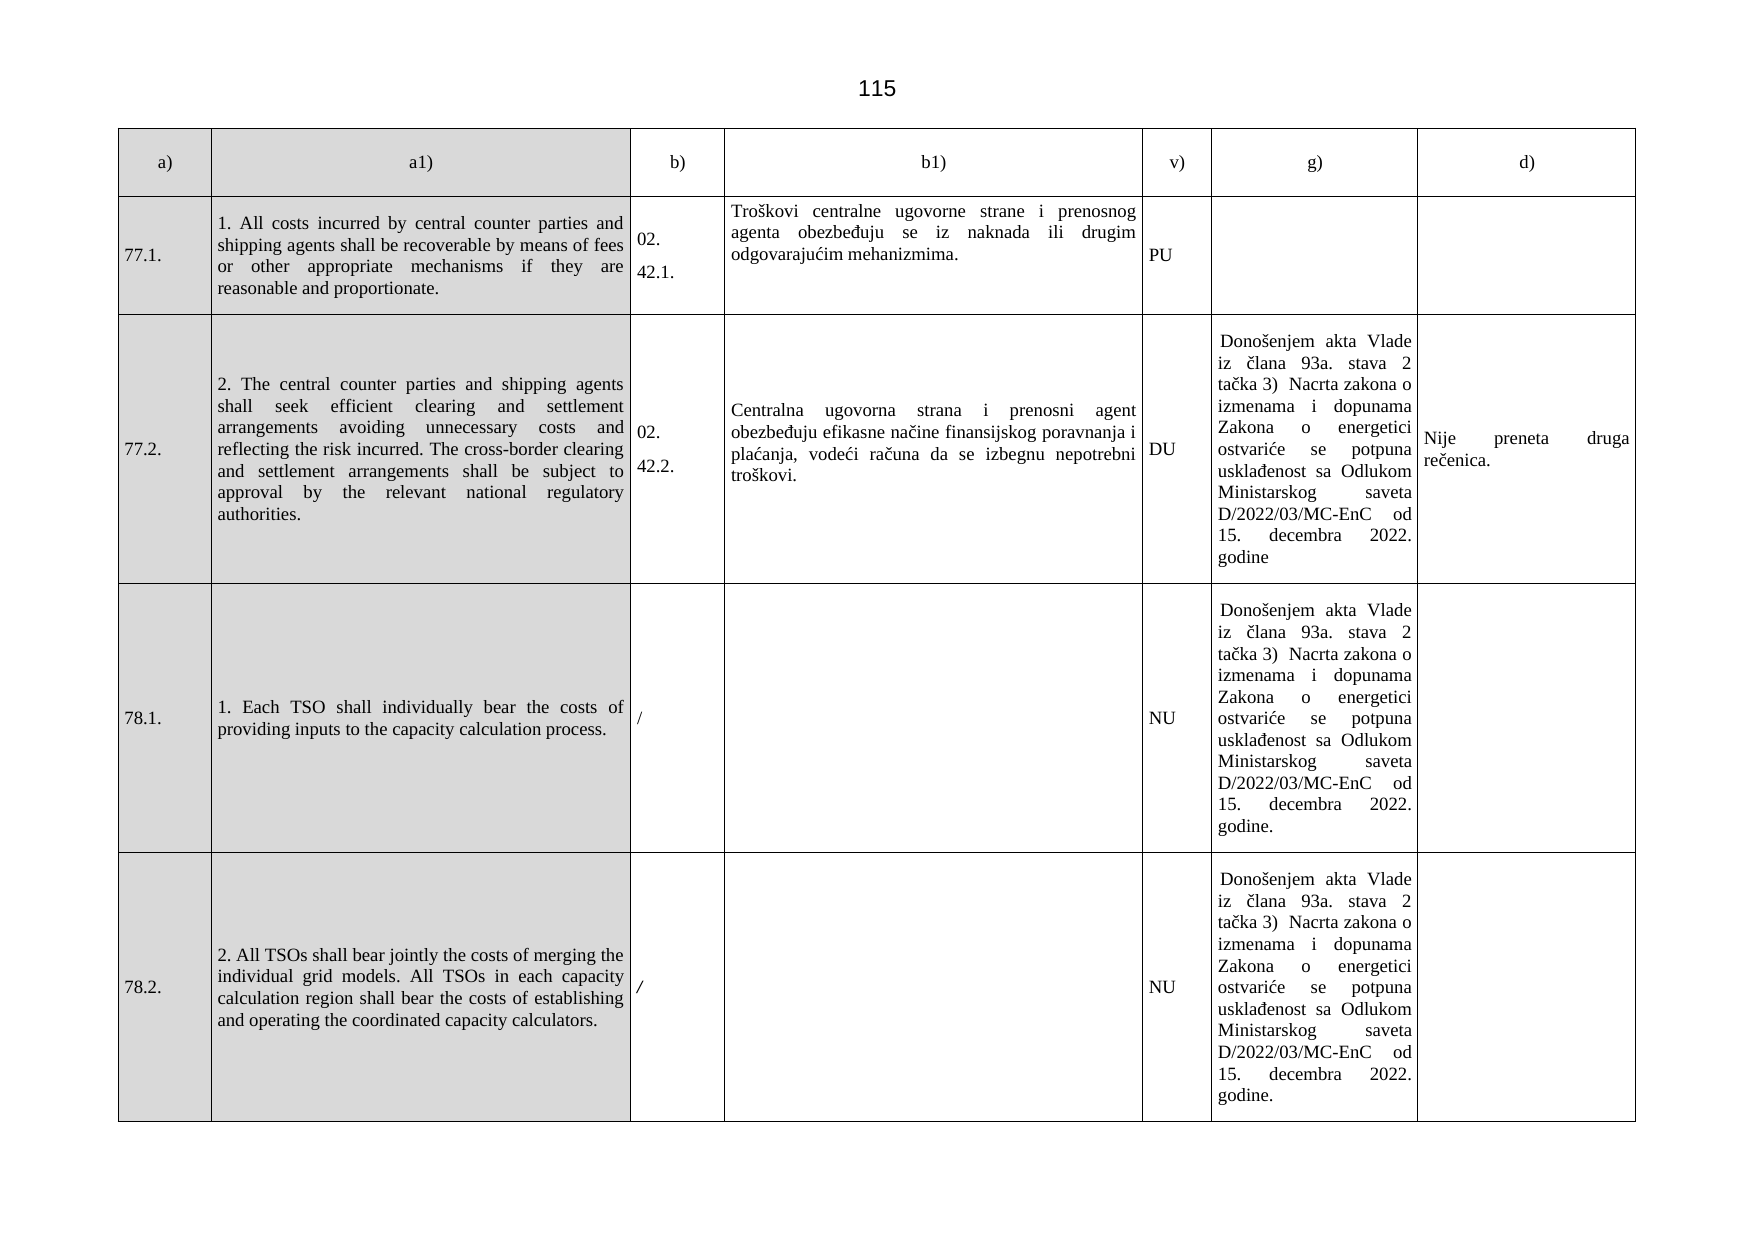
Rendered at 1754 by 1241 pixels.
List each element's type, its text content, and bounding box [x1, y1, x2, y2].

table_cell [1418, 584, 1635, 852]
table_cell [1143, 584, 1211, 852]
table_cell 1. All costs incurred by central counter parties and shipping agents shall be recoverable by means of fees or other appropriate mechanisms if they are reasonable and proportionate. [212, 197, 630, 314]
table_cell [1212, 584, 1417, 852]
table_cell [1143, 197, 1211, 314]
table_header g) [1212, 129, 1417, 196]
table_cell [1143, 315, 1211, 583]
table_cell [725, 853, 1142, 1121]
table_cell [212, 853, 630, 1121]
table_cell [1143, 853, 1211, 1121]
table_cell 77.1. [119, 197, 211, 314]
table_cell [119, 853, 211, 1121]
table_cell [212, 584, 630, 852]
table_header a) [119, 129, 211, 196]
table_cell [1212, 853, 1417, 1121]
table_header a1) [212, 129, 630, 196]
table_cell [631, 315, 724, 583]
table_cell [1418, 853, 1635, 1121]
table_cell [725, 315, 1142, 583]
table_header b1) [725, 129, 1142, 196]
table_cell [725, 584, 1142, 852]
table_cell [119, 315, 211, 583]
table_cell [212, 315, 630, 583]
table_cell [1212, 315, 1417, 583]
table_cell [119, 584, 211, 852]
table_cell 02. 42.1. [631, 197, 724, 314]
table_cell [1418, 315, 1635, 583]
table_header b) [631, 129, 724, 196]
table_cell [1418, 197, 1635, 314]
table_header d) [1418, 129, 1635, 196]
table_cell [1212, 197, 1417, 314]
table_header v) [1143, 129, 1211, 196]
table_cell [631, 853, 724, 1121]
table_cell Troškovi centralne ugovorne strane i prenosnog agenta obezbeđuju se iz naknada ili drugim odgovarajućim mehanizmima. [725, 197, 1142, 314]
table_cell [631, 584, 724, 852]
